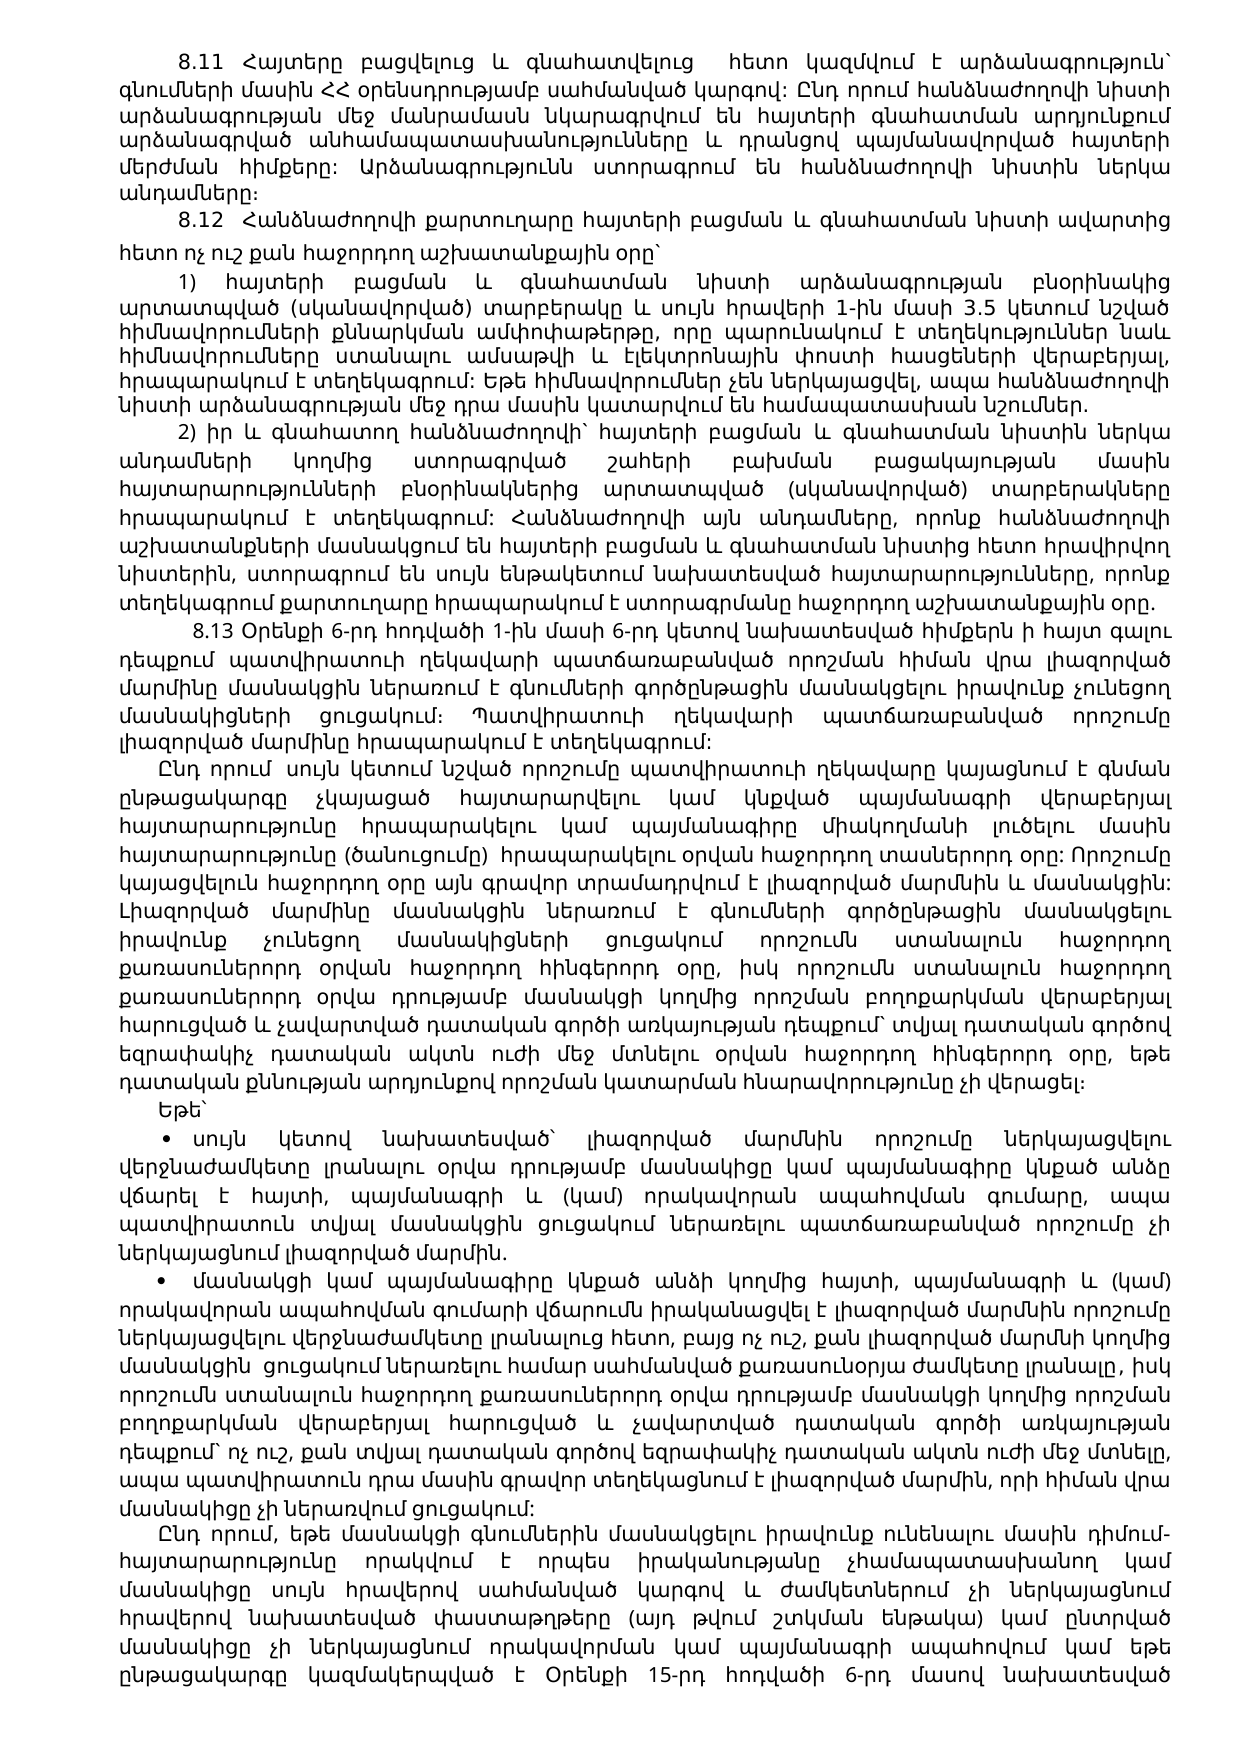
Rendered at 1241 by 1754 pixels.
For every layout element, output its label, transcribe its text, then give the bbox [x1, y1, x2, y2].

text 2) իր և գնահատող հանձնաժողովի` հայտերի բացման և գնահատման նիստին ներկա անդամների կողմից ստորագրված շահերի բախման բացակայության մասին հայտարարությունների բնօրինակներից արտատպված (սկանավորված) տարբերակները հրապարակում է տեղեկագրում: Հանձնաժողովի այն անդամները, որոնք հանձնաժողովի աշխատանքների մասնակցում են հայտերի բացման և գնահատման նիստից հետո հրավիրվող նիստերին, ստորագրում են սույն ենթակետում նախատեսված հայտարարությունները, որոնք տեղեկագրում քարտուղարը հրապարակում է ստորագրմանը հաջորդող աշխատանքային օրը. [118, 417, 1171, 616]
list մասնակցի կամ պայմանագիրը կնքած անձի կողմից հայտի, պայմանագրի և (կամ) որակավորան ապահովման գումարի վճարումն իրականացվել է լիազորված մարմնին որոշումը ներկայացվելու վերջնաժամկետը լրանալուց հետո, բայց ոչ ուշ, քան լիազորված մարմնի կողմից մասնակցին ցուցակում ներառելու համար սահմանված քառասունօրյա ժամկետը լրանալը, իսկ որոշումն ստանալուն հաջորդող քառասուներորդ օրվա դրությամբ մասնակցի կողմից որոշման բողոքարկման վերաբերյալ հարուցված և չավարտված դատական գործի առկայության դեպքում` ոչ ուշ, քան տվյալ դատական գործով եզրափակիչ դատական ակտն ուժի մեջ մտնելը, ապա պատվիրատուն դրա մասին գրավոր տեղեկացնում է լիազորված մարմին, որի հիման վրա մասնակիցը չի ներառվում ցուցակում: [118, 1266, 1171, 1522]
text 8.11 Հայտերը բացվելուց և գնահատվելուց հետո կազմվում է արձանագրություն` գնումների մասին ՀՀ օրենսդրությամբ սահմանված կարգով: Ընդ որում հանձնաժողովի նիստի արձանագրության մեջ մանրամասն նկարագրվում են հայտերի գնահատման արդյունքում արձանագրված անհամապատասխանությունները և դրանցով պայմանավորված հայտերի մերժման հիմքերը: Արձանագրությունն ստորագրում են հանձնաժողովի նիստին ներկա անդամները։ [118, 47, 1171, 205]
text 8.13 Օրենքի 6-րդ հոդվածի 1-ին մասի 6-րդ կետով նախատեսված հիմքերն ի հայտ գալու դեպքում պատվիրատուի ղեկավարի պատճառաբանված որոշման հիման վրա լիազորված մարմինը մասնակցին ներառում է գնումների գործընթացին մասնակցելու իրավունք չունեցող մասնակիցների ցուցակում։ Պատվիրատուի ղեկավարի պատճառաբանված որոշումը լիազորված մարմինը հրապարակում է տեղեկագրում: [118, 616, 1171, 754]
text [118, 1522, 1171, 1689]
list սույն կետով նախատեսված՝ լիազորված մարմնին որոշումը ներկայացվելու վերջնաժամկետը լրանալու օրվա դրությամբ մասնակիցը կամ պայմանագիրը կնքած անձը վճարել է հայտի, պայմանագրի և (կամ) որակավորան ապահովման գումարը, ապա պատվիրատուն տվյալ մասնակցին ցուցակում ներառելու պատճառաբանված որոշումը չի ներկայացնում լիազորված մարմին. [118, 1124, 1171, 1266]
text 1) հայտերի բացման և գնահատման նիստի արձանագրության բնօրինակից արտատպված (սկանավորված) տարբերակը և սույն հրավերի 1-ին մասի 3.5 կետում նշված հիմնավորումների քննարկման ամփոփաթերթը, որը պարունակում է տեղեկություններ նաև հիմնավորումները ստանալու ամսաթվի և էլեկտրոնային փոստի հասցեների վերաբերյալ, հրապարակում է տեղեկագրում: Եթե հիմնավորումներ չեն ներկայացվել, ապա հանձնաժողովի նիստի արձանագրության մեջ դրա մասին կատարվում են համապատասխան նշումներ. [118, 267, 1171, 417]
text 8.12 Հանձնաժողովի քարտուղարը հայտերի բացման և գնահատման նիստի ավարտից հետո ոչ ուշ քան հաջորդող աշխատանքային օրը` [118, 205, 1171, 267]
text Ընդ որում սույն կետում նշված որոշումը պատվիրատուի ղեկավարը կայացնում է գնման ընթացակարգը չկայացած հայտարարվելու կամ կնքված պայմանագրի վերաբերյալ հայտարարությունը հրապարակելու կամ պայմանագիրը միակողմանի լուծելու մասին հայտարարությունը (ծանուցումը) հրապարակելու օրվան հաջորդող տասներորդ օրը: Որոշումը կայացվելուն հաջորդող օրը այն գրավոր տրամադրվում է լիազորված մարմնին և մասնակցին: Լիազորված մարմինը մասնակցին ներառում է գնումների գործընթացին մասնակցելու իրավունք չունեցող մասնակիցների ցուցակում որոշումն ստանալուն հաջորդող քառասուներորդ օրվան հաջորդող հինգերորդ օրը, իսկ որոշումն ստանալուն հաջորդող քառասուներորդ օրվա դրությամբ մասնակցի կողմից որոշման բողոքարկման վերաբերյալ հարուցված և չավարտված դատական գործի առկայության դեպքում` տվյալ դատական գործով եզրափակիչ դատական ակտն ուժի մեջ մտնելու օրվան հաջորդող հինգերորդ օրը, եթե դատական քննության արդյունքով որոշման կատարման հնարավորությունը չի վերացել։ [118, 754, 1171, 1096]
text Եթե՝ [118, 1096, 1171, 1124]
